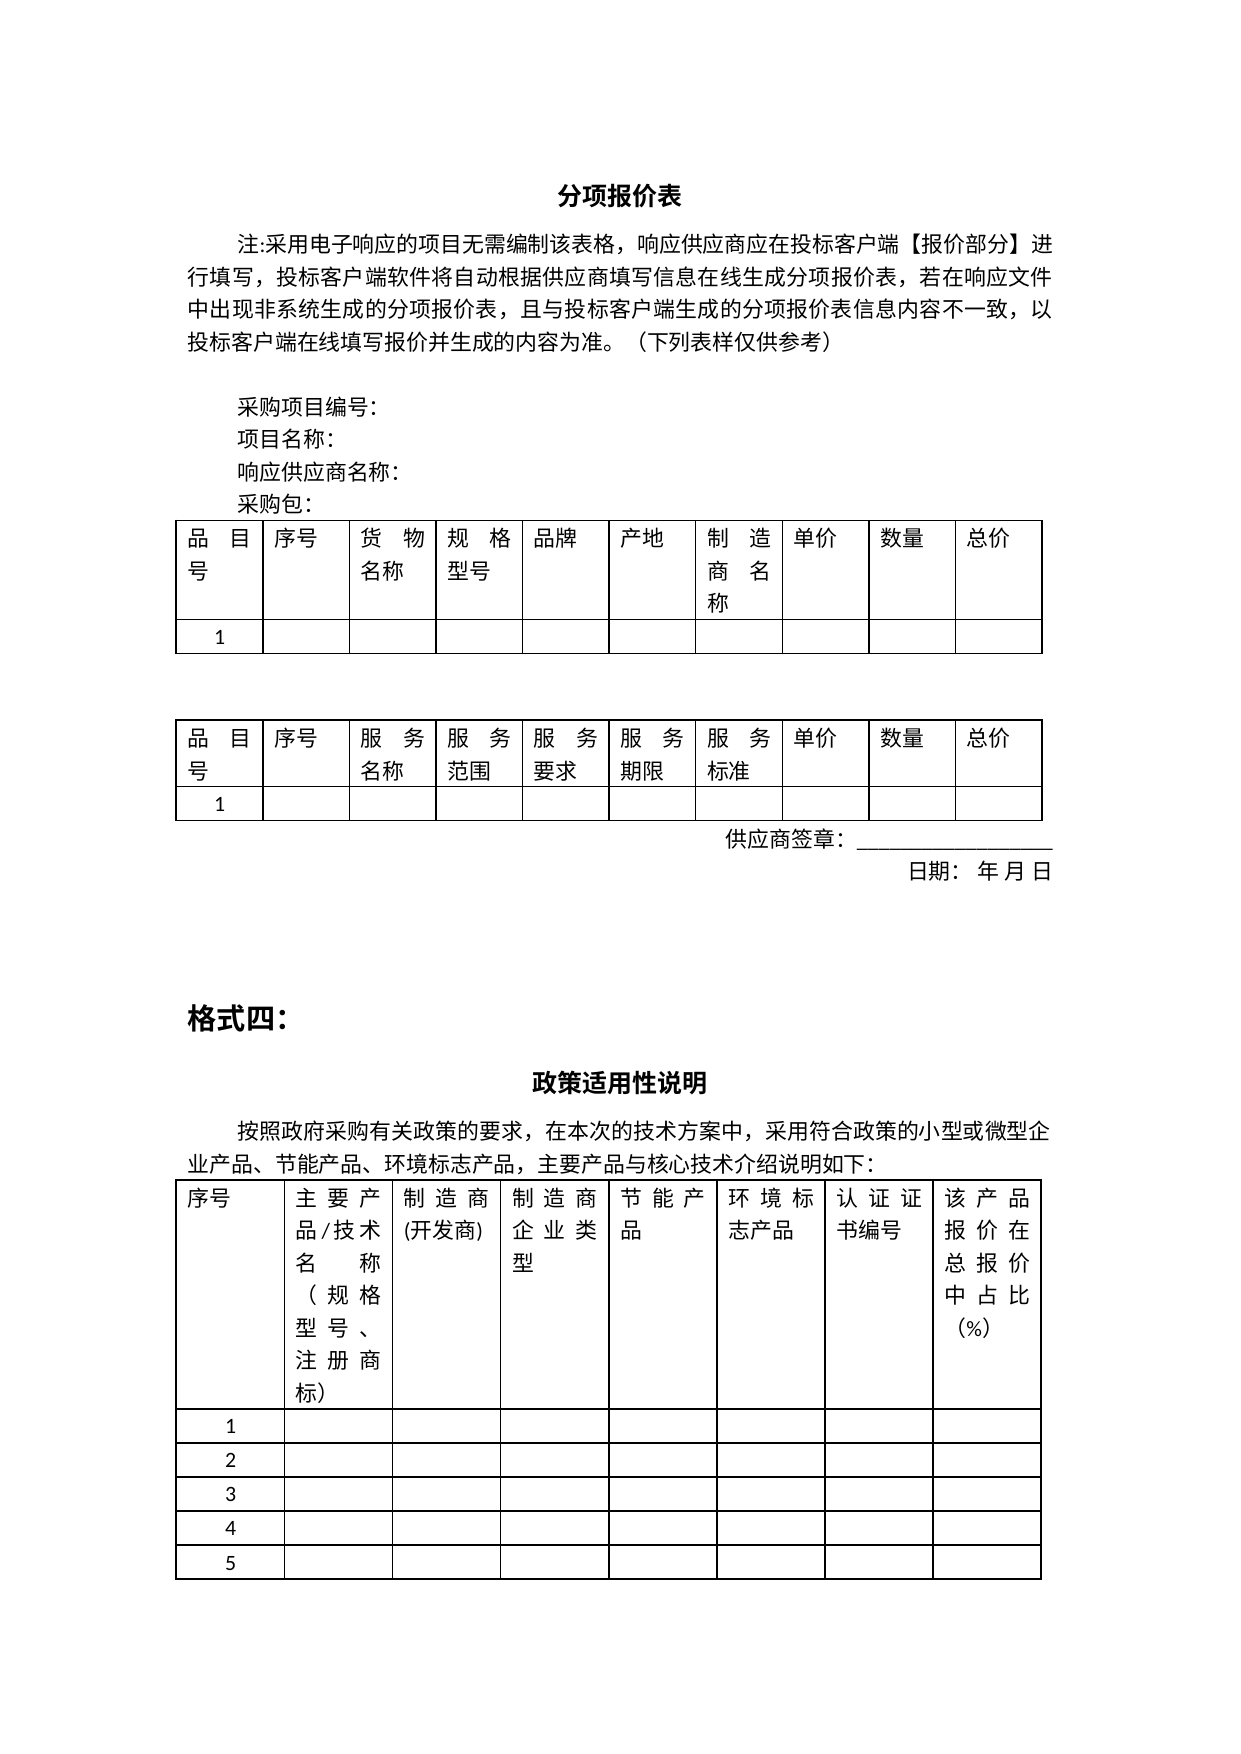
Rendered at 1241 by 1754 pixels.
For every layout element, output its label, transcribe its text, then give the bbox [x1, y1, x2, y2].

table_cell [696, 787, 782, 820]
table_cell [285, 1512, 392, 1544]
table_header 制造商企业类型 [501, 1181, 608, 1408]
text 响应供应商名称： [187, 454, 1053, 487]
text 政策适用性说明 [187, 1049, 1053, 1114]
text 注:采用电子响应的项目无需编制该表格，响应供应商应在投标客户端【报价部分】进行填写，投标客户端软件将自动根据供应商填写信息在线生成分项报价表，若在响应文件中出现非系统生成的分项报价表，且与投标客户端生成的分项报价表信息内容不一致，以投标客户端在线填写报价并生成的内容为准。（下列表样仅供参考） [187, 227, 1053, 389]
table_header 序号 [177, 1181, 284, 1408]
table_cell [501, 1410, 608, 1442]
table_cell [437, 787, 522, 820]
table_header 总价 [956, 721, 1041, 786]
table_cell [718, 1410, 824, 1442]
table_cell [826, 1546, 932, 1578]
table_cell [285, 1546, 392, 1578]
table_header 单价 [783, 521, 868, 618]
table_cell [783, 620, 868, 653]
table_cell [610, 1444, 716, 1476]
table_header 规格型号 [437, 521, 522, 618]
table_cell [501, 1444, 608, 1476]
table_header 产地 [610, 521, 695, 618]
text 供应商签章：__________________ [187, 821, 1053, 854]
table_cell [934, 1512, 1040, 1544]
table_header 序号 [264, 721, 349, 786]
table_cell [718, 1478, 824, 1510]
table_header 认证证书编号 [826, 1181, 932, 1408]
table_cell [501, 1478, 608, 1510]
table_cell [783, 787, 868, 820]
table_cell [610, 787, 695, 820]
table_cell [956, 620, 1041, 653]
table_cell [934, 1444, 1040, 1476]
table_header 服务范围 [437, 721, 522, 786]
table_header 货物名称 [350, 521, 435, 618]
table_cell [610, 620, 695, 653]
table_header 服务期限 [610, 721, 695, 786]
table_cell [264, 620, 349, 653]
table_cell [285, 1444, 392, 1476]
table_header 主要产品/技术名称（规格型号、注册商标） [285, 1181, 392, 1408]
table_header 制造商(开发商) [393, 1181, 500, 1408]
table_header 品牌 [523, 521, 608, 618]
text 采购项目编号： [187, 389, 1053, 422]
text 按照政府采购有关政策的要求，在本次的技术方案中，采用符合政策的小型或微型企业产品、节能产品、环境标志产品，主要产品与核心技术介绍说明如下： [187, 1114, 1053, 1179]
table_header 品目号 [177, 521, 262, 618]
table_cell [350, 787, 435, 820]
table_cell 1 [177, 787, 262, 820]
table_cell [393, 1410, 500, 1442]
table_cell [718, 1444, 824, 1476]
table_cell [934, 1410, 1040, 1442]
table_cell [523, 787, 608, 820]
table_header 数量 [870, 521, 955, 618]
text 项目名称： [187, 422, 1053, 454]
table_header 总价 [956, 521, 1041, 618]
table_header 服务名称 [350, 721, 435, 786]
table_cell [956, 787, 1041, 820]
table_header 节能产品 [610, 1181, 716, 1408]
table_cell [501, 1512, 608, 1544]
table_cell [870, 620, 955, 653]
table_header 环境标志产品 [718, 1181, 824, 1408]
text 分项报价表 [187, 162, 1053, 227]
table_cell [826, 1444, 932, 1476]
table_cell [285, 1478, 392, 1510]
table_cell [826, 1478, 932, 1510]
table_cell [393, 1478, 500, 1510]
table_header 品目号 [177, 721, 262, 786]
table_cell 4 [177, 1512, 284, 1544]
table_cell [350, 620, 435, 653]
table_cell [501, 1546, 608, 1578]
table_cell 5 [177, 1546, 284, 1578]
table_cell [826, 1410, 932, 1442]
table_cell [264, 787, 349, 820]
table_cell [934, 1478, 1040, 1510]
table_header 该产品报价在总报价中占比（%） [934, 1181, 1040, 1408]
table_cell [718, 1512, 824, 1544]
table_header 服务要求 [523, 721, 608, 786]
table_cell [523, 620, 608, 653]
text 格式四： [187, 984, 1053, 1049]
table_cell 2 [177, 1444, 284, 1476]
table_cell [718, 1546, 824, 1578]
table_cell [610, 1478, 716, 1510]
table_header 单价 [783, 721, 868, 786]
text 采购包： [187, 487, 1053, 519]
table_cell 3 [177, 1478, 284, 1510]
table_cell [610, 1512, 716, 1544]
table_cell [393, 1444, 500, 1476]
table_header 制造商名称 [696, 521, 782, 618]
table_cell [870, 787, 955, 820]
table_cell [285, 1410, 392, 1442]
table_cell 1 [177, 620, 262, 653]
table_cell [393, 1512, 500, 1544]
table_cell [610, 1410, 716, 1442]
table_cell [934, 1546, 1040, 1578]
table_cell [696, 620, 782, 653]
table_cell [437, 620, 522, 653]
table_cell [826, 1512, 932, 1544]
table_cell [393, 1546, 500, 1578]
table_header 数量 [870, 721, 955, 786]
table_cell [610, 1546, 716, 1578]
table_header 序号 [264, 521, 349, 618]
text 日期： 年 月 日 [187, 854, 1053, 886]
table_header 服务标准 [696, 721, 782, 786]
table_cell 1 [177, 1410, 284, 1442]
